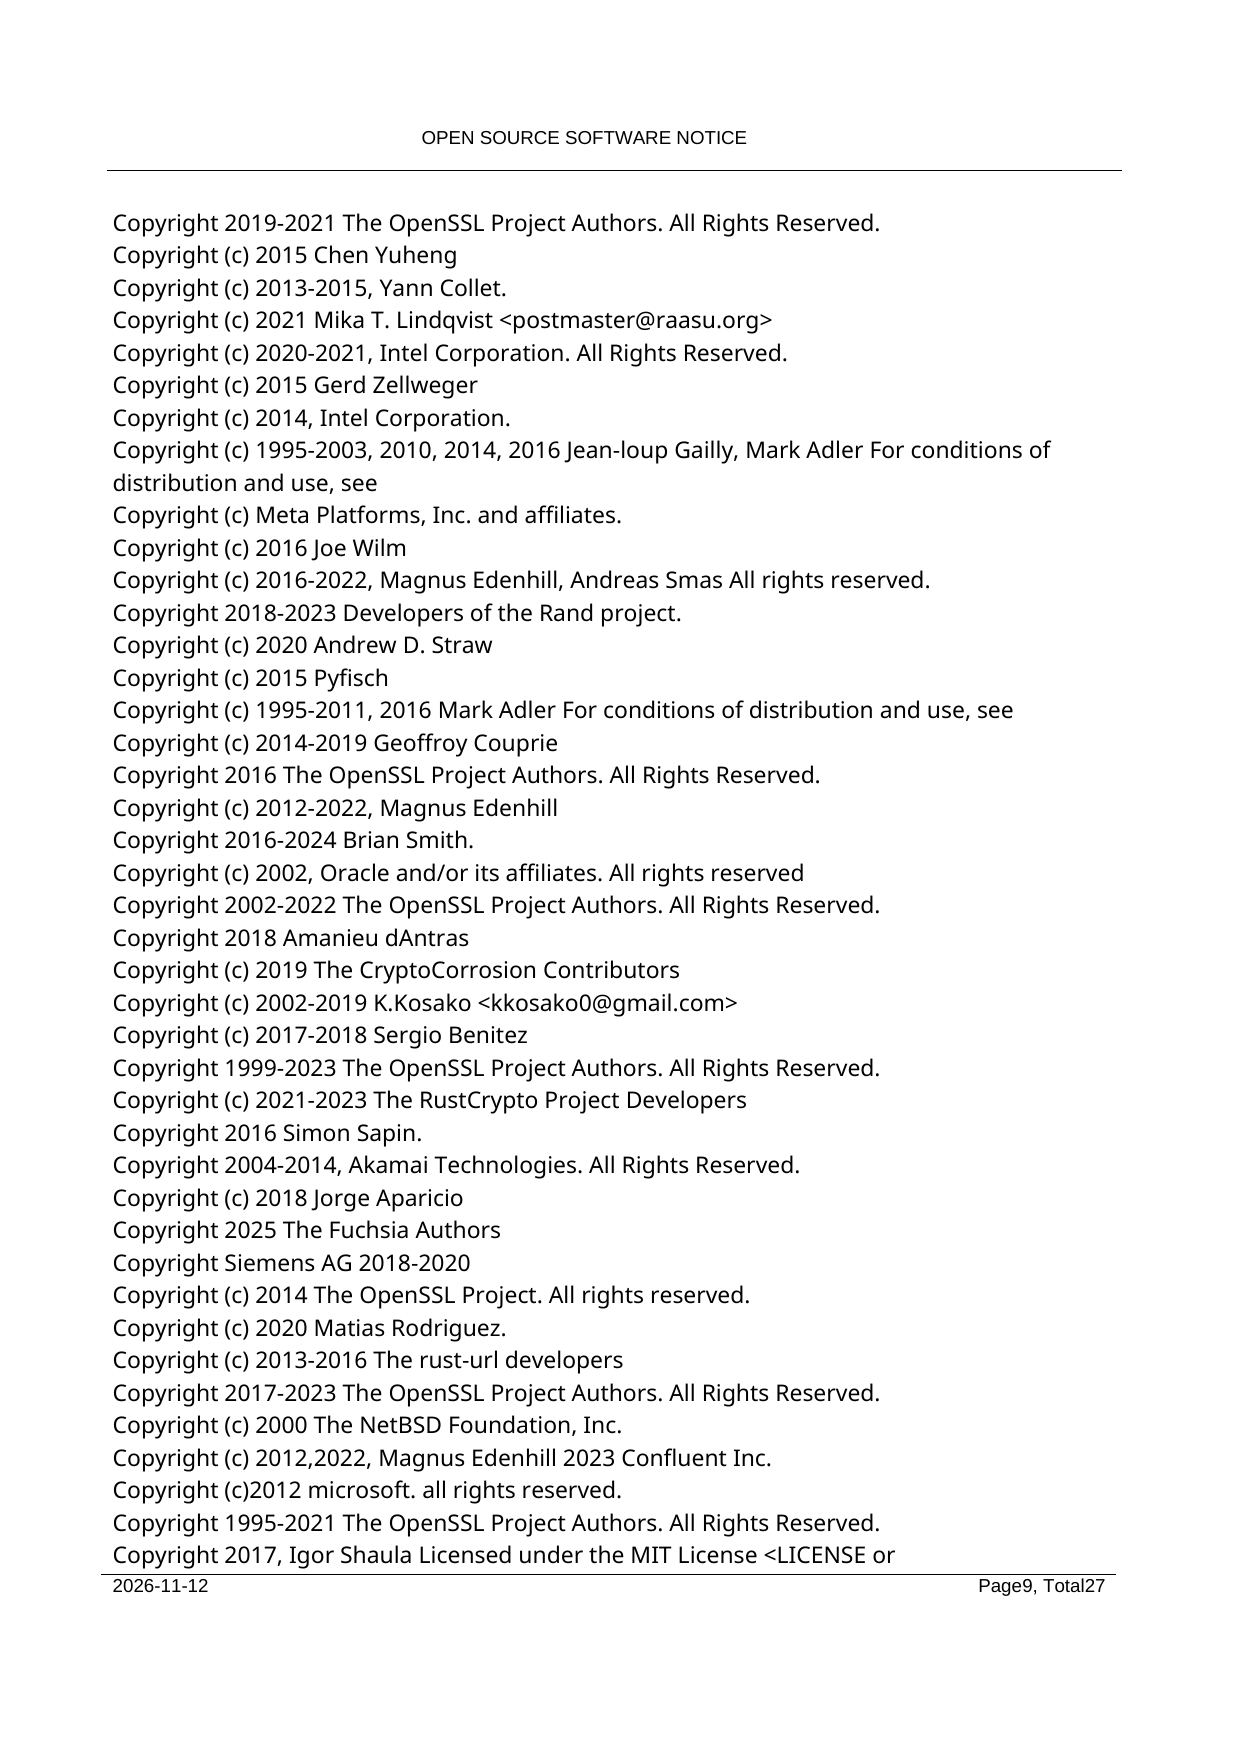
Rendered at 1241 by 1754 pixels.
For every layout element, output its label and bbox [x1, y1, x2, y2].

text [112, 206, 1128, 1571]
